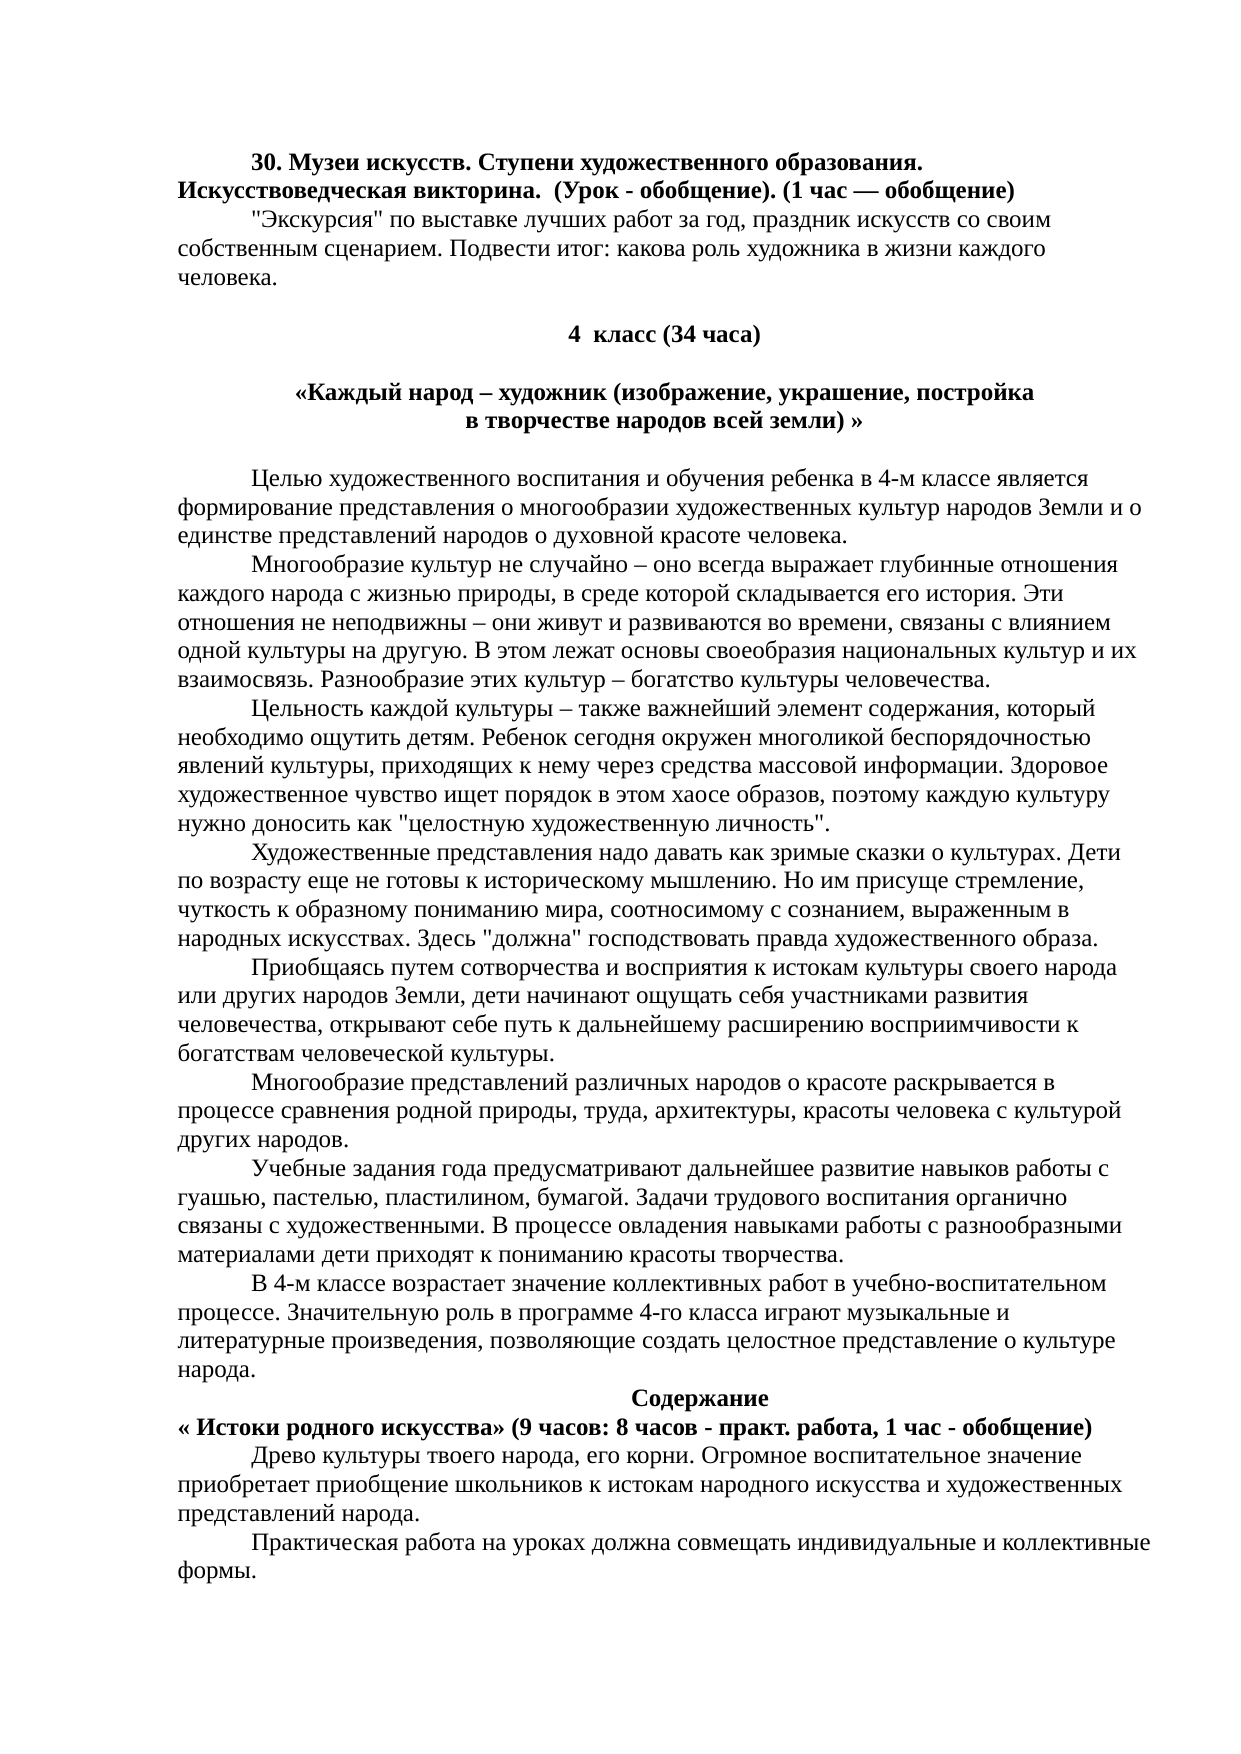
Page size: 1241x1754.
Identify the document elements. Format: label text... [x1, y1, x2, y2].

text « Истоки родного искусства» (9 часов: 8 часов - практ. работа, 1 час - обобщение) [177, 1412, 1152, 1441]
text в творчестве народов всей земли) » [177, 406, 1152, 434]
text Древо культуры твоего народа, его корни. Огромное воспитательное значение приобретает приобщение школьников к истокам народного искусства и художественных представлений народа. [177, 1441, 1152, 1527]
text Цельность каждой культуры – также важнейший элемент содержания, который необходимо ощутить детям. Ребенок сегодня окружен многоликой беспорядочностью явлений культуры, приходящих к нему через средства массовой информации. Здоровое художественное чувство ищет порядок в этом хаосе образов, поэтому каждую культуру нужно доносить как "целостную художественную личность". [177, 693, 1152, 837]
text Содержание [177, 1383, 1152, 1412]
text Приобщаясь путем сотворчества и восприятия к истокам культуры своего народа или других народов Земли, дети начинают ощущать себя участниками развития человечества, открывают себе путь к дальнейшему расширению восприимчивости к богатствам человеческой культуры. [177, 952, 1152, 1067]
text Многообразие культур не случайно – оно всегда выражает глубинные отношения каждого народа с жизнью природы, в среде которой складывается его история. Эти отношения не неподвижны – они живут и развиваются во времени, связаны с влиянием одной культуры на другую. В этом лежат основы своеобразия национальных культур и их взаимосвязь. Разнообразие этих культур – богатство культуры человечества. [177, 549, 1152, 693]
text Учебные задания года предусматривают дальнейшее развитие навыков работы с гуашью, пастелью, пластилином, бумагой. Задачи трудового воспитания органично связаны с художественными. В процессе овладения навыками работы с разнообразными материалами дети приходят к пониманию красоты творчества. [177, 1153, 1152, 1268]
text 4 класс (34 часа) [177, 319, 1152, 348]
text Многообразие представлений различных народов о красоте раскрывается в процессе сравнения родной природы, труда, архитектуры, красоты человека с культурой других народов. [177, 1067, 1152, 1153]
text Практическая работа на уроках должна совмещать индивидуальные и коллективные формы. [177, 1527, 1152, 1584]
text Художественные представления надо давать как зримые сказки о культурах. Дети по возрасту еще не готовы к историческому мышлению. Но им присуще стремление, чуткость к образному пониманию мира, соотносимому с сознанием, выраженным в народных искусствах. Здесь "должна" господствовать правда художественного образа. [177, 837, 1152, 952]
text «Каждый народ – художник (изображение, украшение, постройка [177, 377, 1152, 406]
text В 4-м классе возрастает значение коллективных работ в учебно-воспитательном процессе. Значительную роль в программе 4-го класса играют музыкальные и литературные произведения, позволяющие создать целостное представление о культуре народа. [177, 1268, 1152, 1383]
text 30. Музеи искусств. Ступени художественного образования. Искусствоведческая викторина. (Урок - обобщение). (1 час — обобщение) [177, 147, 1152, 204]
text Целью художественного воспитания и обучения ребенка в 4-м классе является формирование представления о многообразии художественных культур народов Земли и о единстве представлений народов о духовной красоте человека. [177, 463, 1152, 549]
text "Экскурсия" по выставке лучших работ за год, праздник искусств со своим собственным сценарием. Подвести итог: какова роль художника в жизни каждого человека. [177, 204, 1152, 291]
